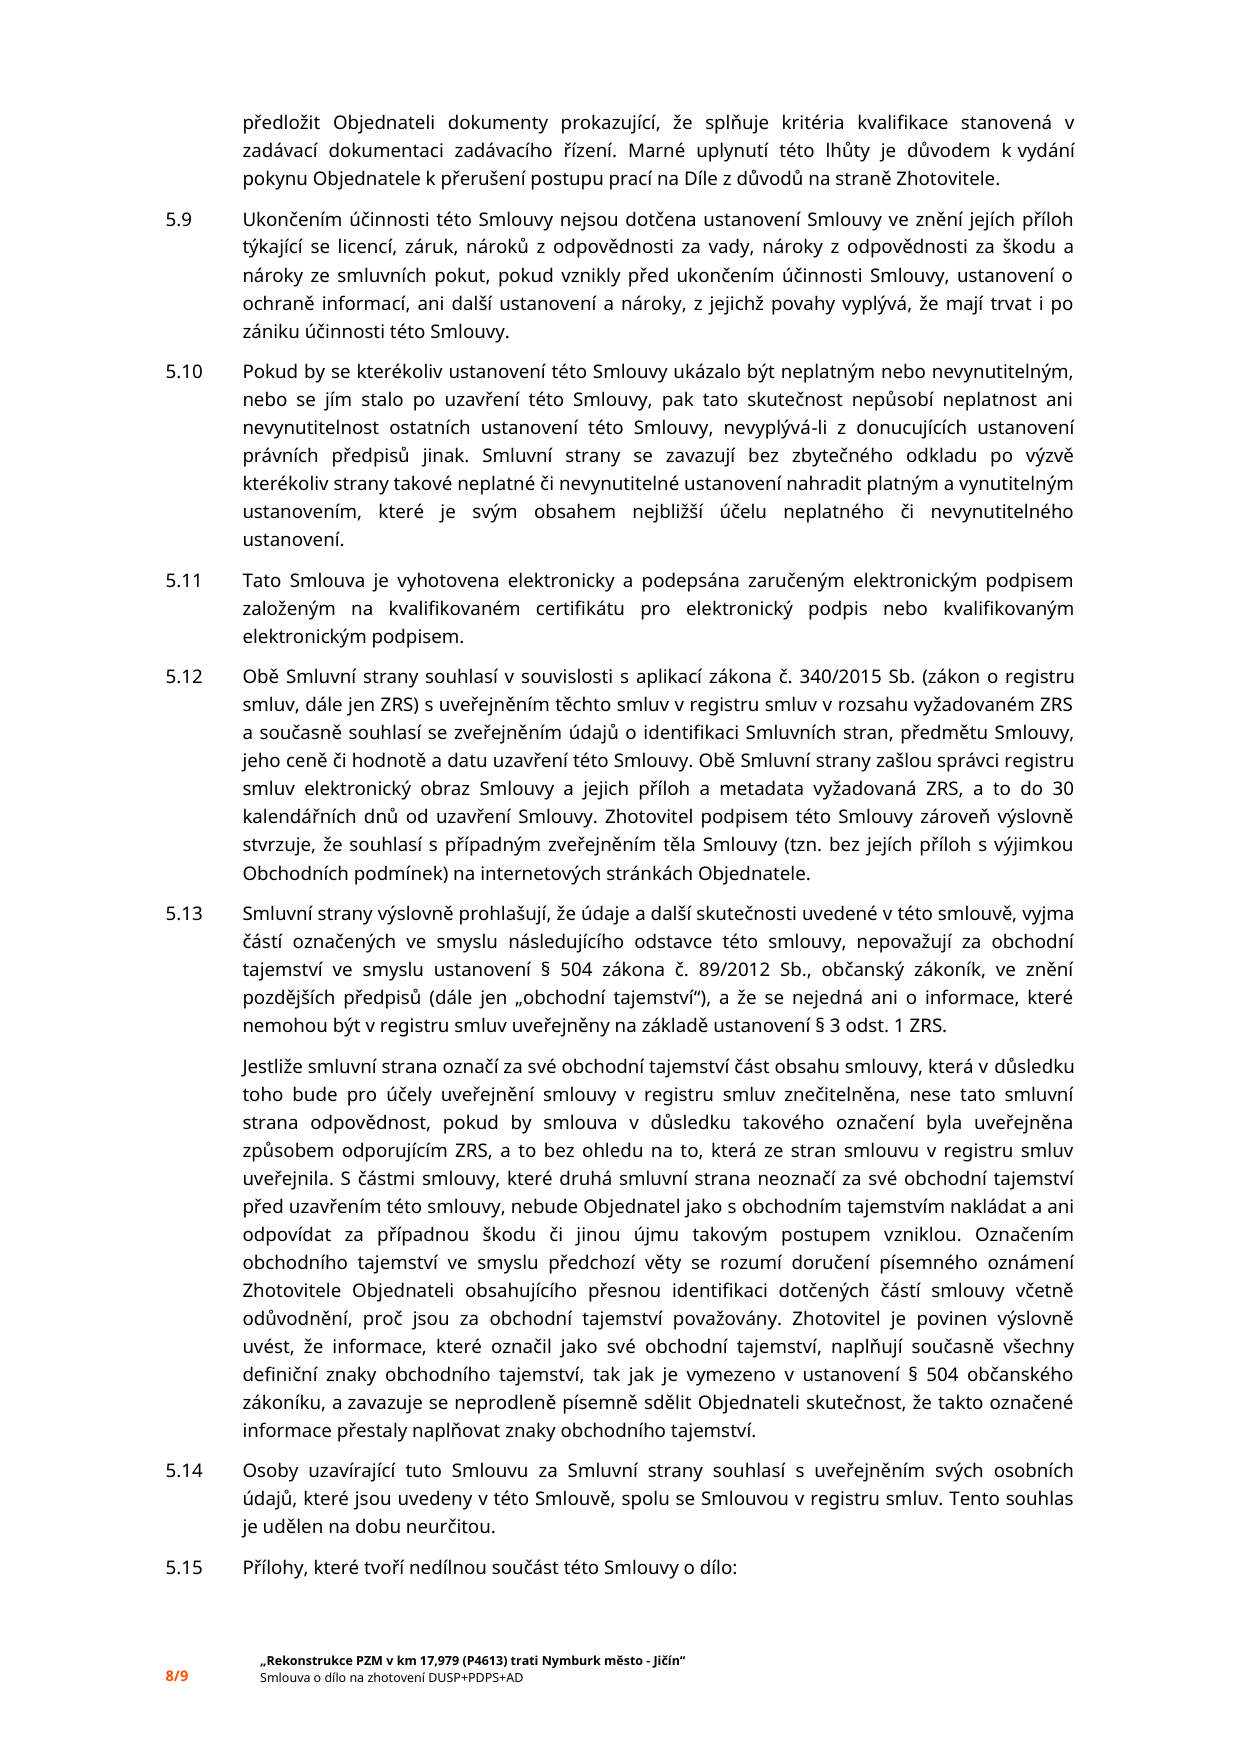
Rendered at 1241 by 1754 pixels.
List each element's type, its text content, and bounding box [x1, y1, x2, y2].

text Ukončením účinnosti této Smlouvy nejsou dotčena ustanovení Smlouvy ve znění jejích příloh týkající se licencí, záruk, nároků z odpovědnosti za vady, nároky z odpovědnosti za škodu a nároky ze smluvních pokut, pokud vznikly před ukončením účinnosti Smlouvy, ustanovení o ochraně informací, ani další ustanovení a nároky, z jejichž povahy vyplývá, že mají trvat i po zániku účinnosti této Smlouvy. [165, 206, 1075, 343]
text Tato Smlouva je vyhotovena elektronicky a podepsána zaručeným elektronickým podpisem založeným na kvalifikovaném certifikátu pro elektronický podpis nebo kvalifikovaným elektronickým podpisem. [165, 567, 1075, 649]
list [242, 109, 1075, 191]
text Obě Smluvní strany souhlasí v souvislosti s aplikací zákona č. 340/2015 Sb. (zákon o registru smluv, dále jen ZRS) s uveřejněním těchto smluv v registru smluv v rozsahu vyžadovaném ZRS a současně souhlasí se zveřejněním údajů o identifikaci Smluvních stran, předmětu Smlouvy, jeho ceně či hodnotě a datu uzavření této Smlouvy. Obě Smluvní strany zašlou správci registru smluv elektronický obraz Smlouvy a jejich příloh a metadata vyžadovaná ZRS, a to do 30 kalendářních dnů od uzavření Smlouvy. Zhotovitel podpisem této Smlouvy zároveň výslovně stvrzuje, že souhlasí s případným zveřejněním těla Smlouvy (tzn. bez jejích příloh s výjimkou Obchodních podmínek) na internetových stránkách Objednatele. [165, 664, 1075, 885]
text Osoby uzavírající tuto Smlouvu za Smluvní strany souhlasí s uveřejněním svých osobních údajů, které jsou uvedeny v této Smlouvě, spolu se Smlouvou v registru smluv. Tento souhlas je udělen na dobu neurčitou. [165, 1458, 1075, 1539]
text Smluvní strany výslovně prohlašují, že údaje a další skutečnosti uvedené v této smlouvě, vyjma částí označených ve smyslu následujícího odstavce této smlouvy, nepovažují za obchodní tajemství ve smyslu ustanovení § 504 zákona č. 89/2012 Sb., občanský zákoník, ve znění pozdějších předpisů (dále jen „obchodní tajemství“), a že se nejedná ani o informace, které nemohou být v registru smluv uveřejněny na základě ustanovení § 3 odst. 1 ZRS. [165, 900, 1075, 1038]
text Jestliže smluvní strana označí za své obchodní tajemství část obsahu smlouvy, která v důsledku toho bude pro účely uveřejnění smlouvy v registru smluv znečitelněna, nese tato smluvní strana odpovědnost, pokud by smlouva v důsledku takového označení byla uveřejněna způsobem odporujícím ZRS, a to bez ohledu na to, která ze stran smlouvu v registru smluv uveřejnila. S částmi smlouvy, které druhá smluvní strana neoznačí za své obchodní tajemství před uzavřením této smlouvy, nebude Objednatel jako s obchodním tajemstvím nakládat a ani odpovídat za případnou škodu či jinou újmu takovým postupem vzniklou. Označením obchodního tajemství ve smyslu předchozí věty se rozumí doručení písemného oznámení Zhotovitele Objednateli obsahujícího přesnou identifikaci dotčených částí smlouvy včetně odůvodnění, proč jsou za obchodní tajemství považovány. Zhotovitel je povinen výslovně uvést, že informace, které označil jako své obchodní tajemství, naplňují současně všechny definiční znaky obchodního tajemství, tak jak je vymezeno v ustanovení § 504 občanského zákoníku, a zavazuje se neprodleně písemně sdělit Objednateli skutečnost, že takto označené informace přestaly naplňovat znaky obchodního tajemství. [242, 1053, 1075, 1443]
text Pokud by se kterékoliv ustanovení této Smlouvy ukázalo být neplatným nebo nevynutitelným, nebo se jím stalo po uzavření této Smlouvy, pak tato skutečnost nepůsobí neplatnost ani nevynutitelnost ostatních ustanovení této Smlouvy, nevyplývá-li z donucujících ustanovení právních předpisů jinak. Smluvní strany se zavazují bez zbytečného odkladu po výzvě kterékoliv strany takové neplatné či nevynutitelné ustanovení nahradit platným a vynutitelným ustanovením, které je svým obsahem nejbližší účelu neplatného či nevynutitelného ustanovení. [165, 358, 1075, 552]
text Přílohy, které tvoří nedílnou součást této Smlouvy o dílo: [165, 1554, 1075, 1580]
